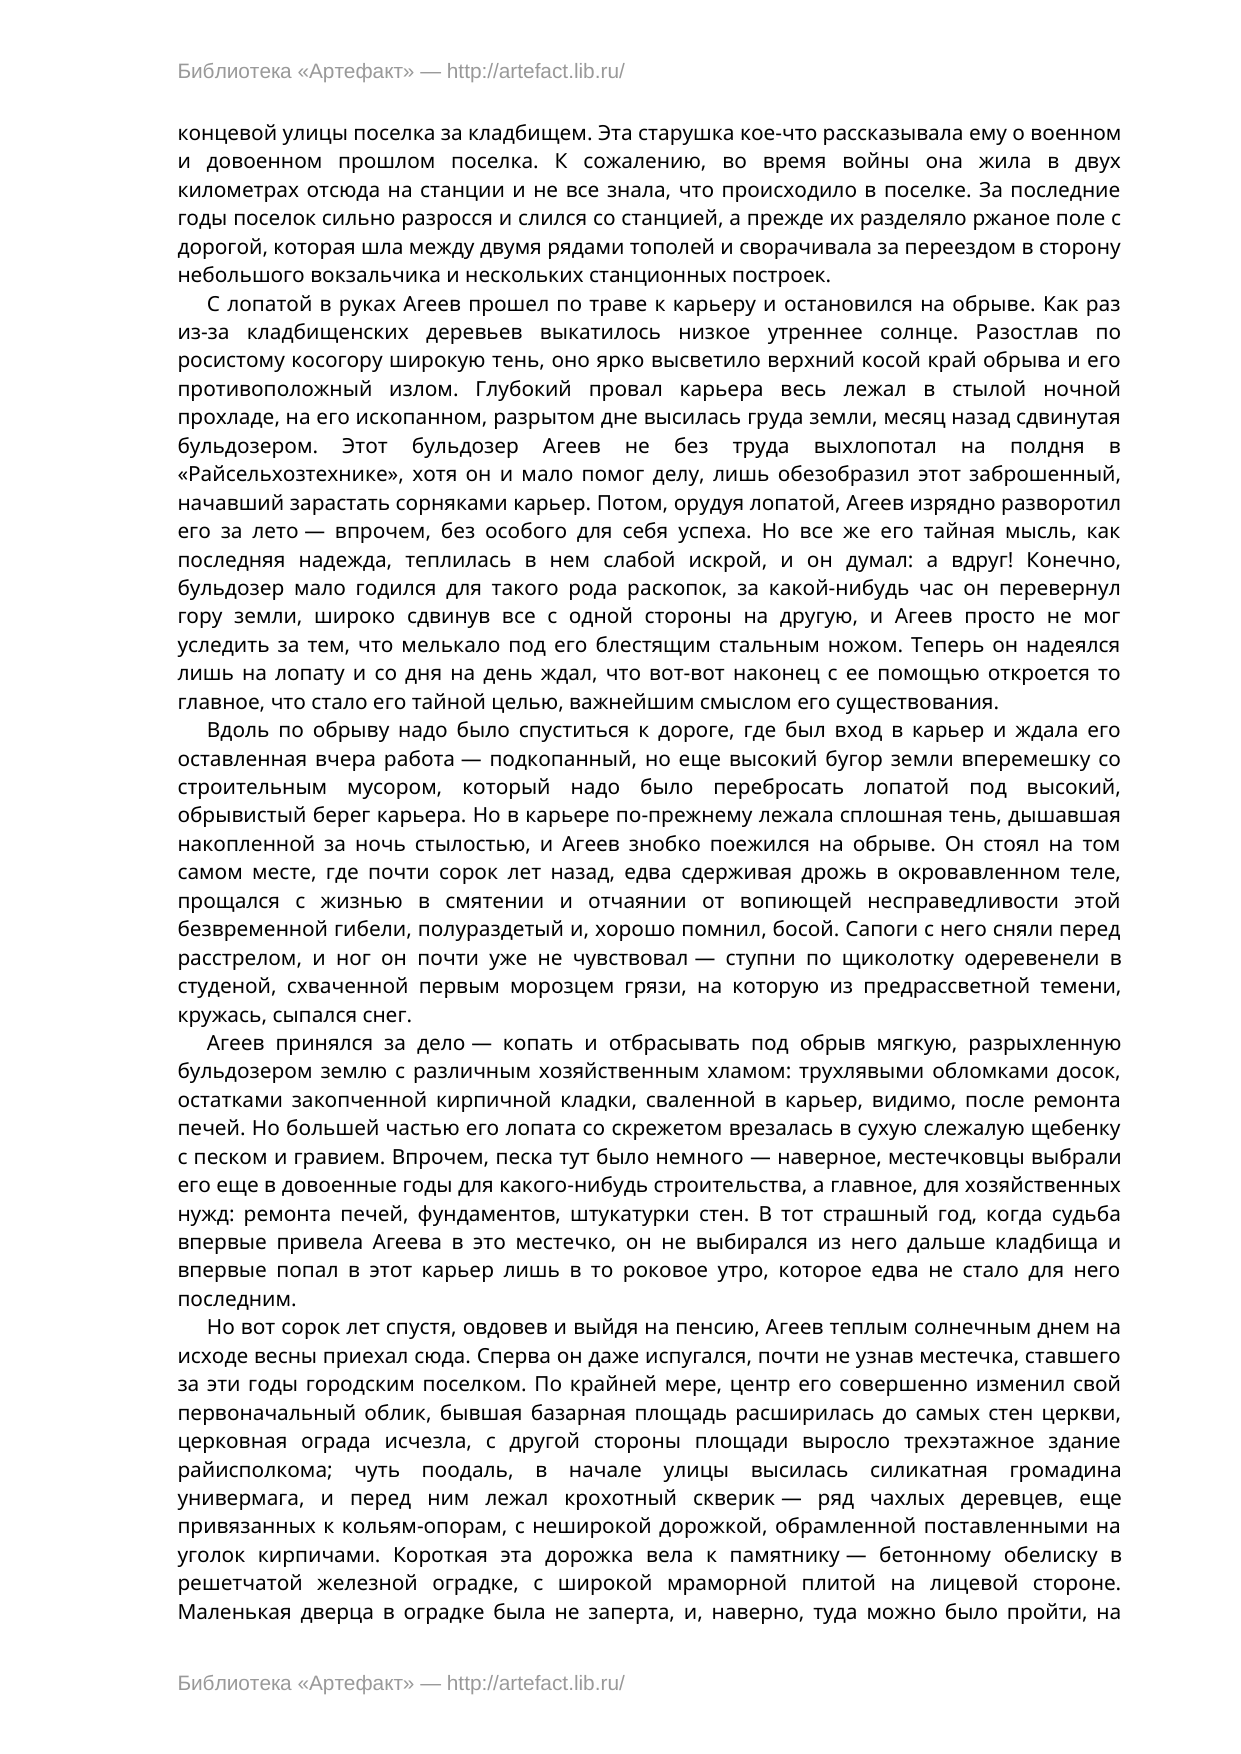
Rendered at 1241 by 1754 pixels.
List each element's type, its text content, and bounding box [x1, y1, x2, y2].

text С лопатой в руках Агеев прошел по траве к карьеру и остановился на обрыве. Как раз из-за кладбищенских деревьев выкатилось низкое утреннее солнце. Разостлав по росистому косогору широкую тень, оно ярко высветило верхний косой край обрыва и его противоположный излом. Глубокий провал карьера весь лежал в стылой ночной прохладе, на его ископанном, разрытом дне высилась груда земли, месяц назад сдвинутая бульдозером. Этот бульдозер Агеев не без труда выхлопотал на полдня в «Райсельхозтехнике», хотя он и мало помог делу, лишь обезобразил этот заброшенный, начавший зарастать сорняками карьер. Потом, орудуя лопатой, Агеев изрядно разворотил его за лето — впрочем, без особого для себя успеха. Но все же его тайная мысль, как последняя надежда, теплилась в нем слабой искрой, и он думал: а вдруг! Конечно, бульдозер мало годился для такого рода раскопок, за какой-нибудь час он перевернул гору земли, широко сдвинув все с одной стороны на другую, и Агеев просто не мог уследить за тем, что мелькало под его блестящим стальным ножом. Теперь он надеялся лишь на лопату и со дня на день ждал, что вот-вот наконец с ее помощью откроется то главное, что стало его тайной целью, важнейшим смыслом его существования. [177, 289, 1122, 715]
text Вдоль по обрыву надо было спуститься к дороге, где был вход в карьер и ждала его оставленная вчера работа — подкопанный, но еще высокий бугор земли вперемешку со строительным мусором, который надо было перебросать лопатой под высокий, обрывистый берег карьера. Но в карьере по-прежнему лежала сплошная тень, дышавшая накопленной за ночь стылостью, и Агеев знобко поежился на обрыве. Он стоял на том самом месте, где почти сорок лет назад, едва сдерживая дрожь в окровавленном теле, прощался с жизнью в смятении и отчаянии от вопиющей несправедливости этой безвременной гибели, полураздетый и, хорошо помнил, босой. Сапоги с него сняли перед расстрелом, и ног он почти уже не чувствовал — ступни по щиколотку одеревенели в студеной, схваченной первым морозцем грязи, на которую из предрассветной темени, кружась, сыпался снег. [177, 715, 1122, 1028]
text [177, 118, 1122, 289]
text Агеев принялся за дело — копать и отбрасывать под обрыв мягкую, разрыхленную бульдозером землю с различным хозяйственным хламом: трухлявыми обломками досок, остатками закопченной кирпичной кладки, сваленной в карьер, видимо, после ремонта печей. Но большей частью его лопата со скрежетом врезалась в сухую слежалую щебенку с песком и гравием. Впрочем, песка тут было немного — наверное, местечковцы выбрали его еще в довоенные годы для какого-нибудь строительства, а главное, для хозяйственных нужд: ремонта печей, фундаментов, штукатурки стен. В тот страшный год, когда судьба впервые привела Агеева в это местечко, он не выбирался из него дальше кладбища и впервые попал в этот карьер лишь в то роковое утро, которое едва не стало для него последним. [177, 1028, 1122, 1312]
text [177, 1312, 1122, 1625]
